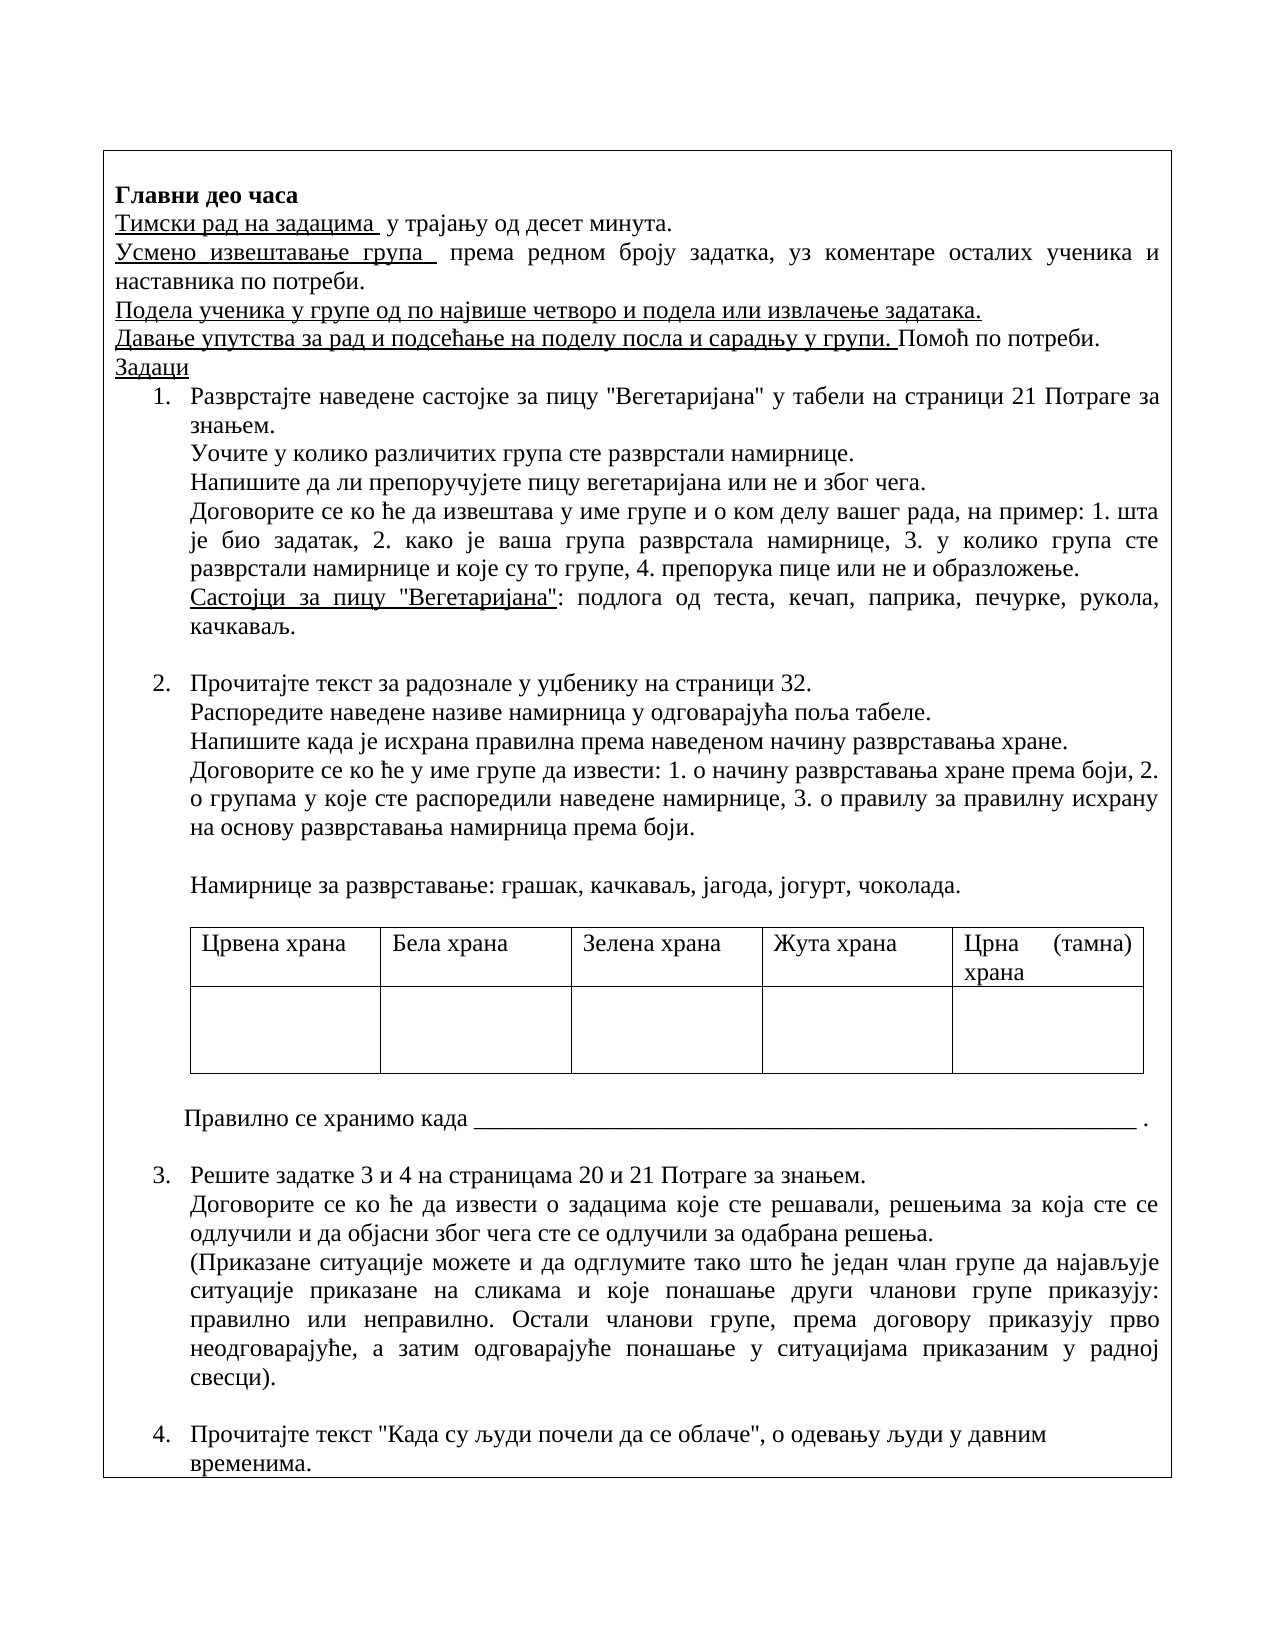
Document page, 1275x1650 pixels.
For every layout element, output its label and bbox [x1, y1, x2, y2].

table_cell [104, 151, 1171, 1477]
